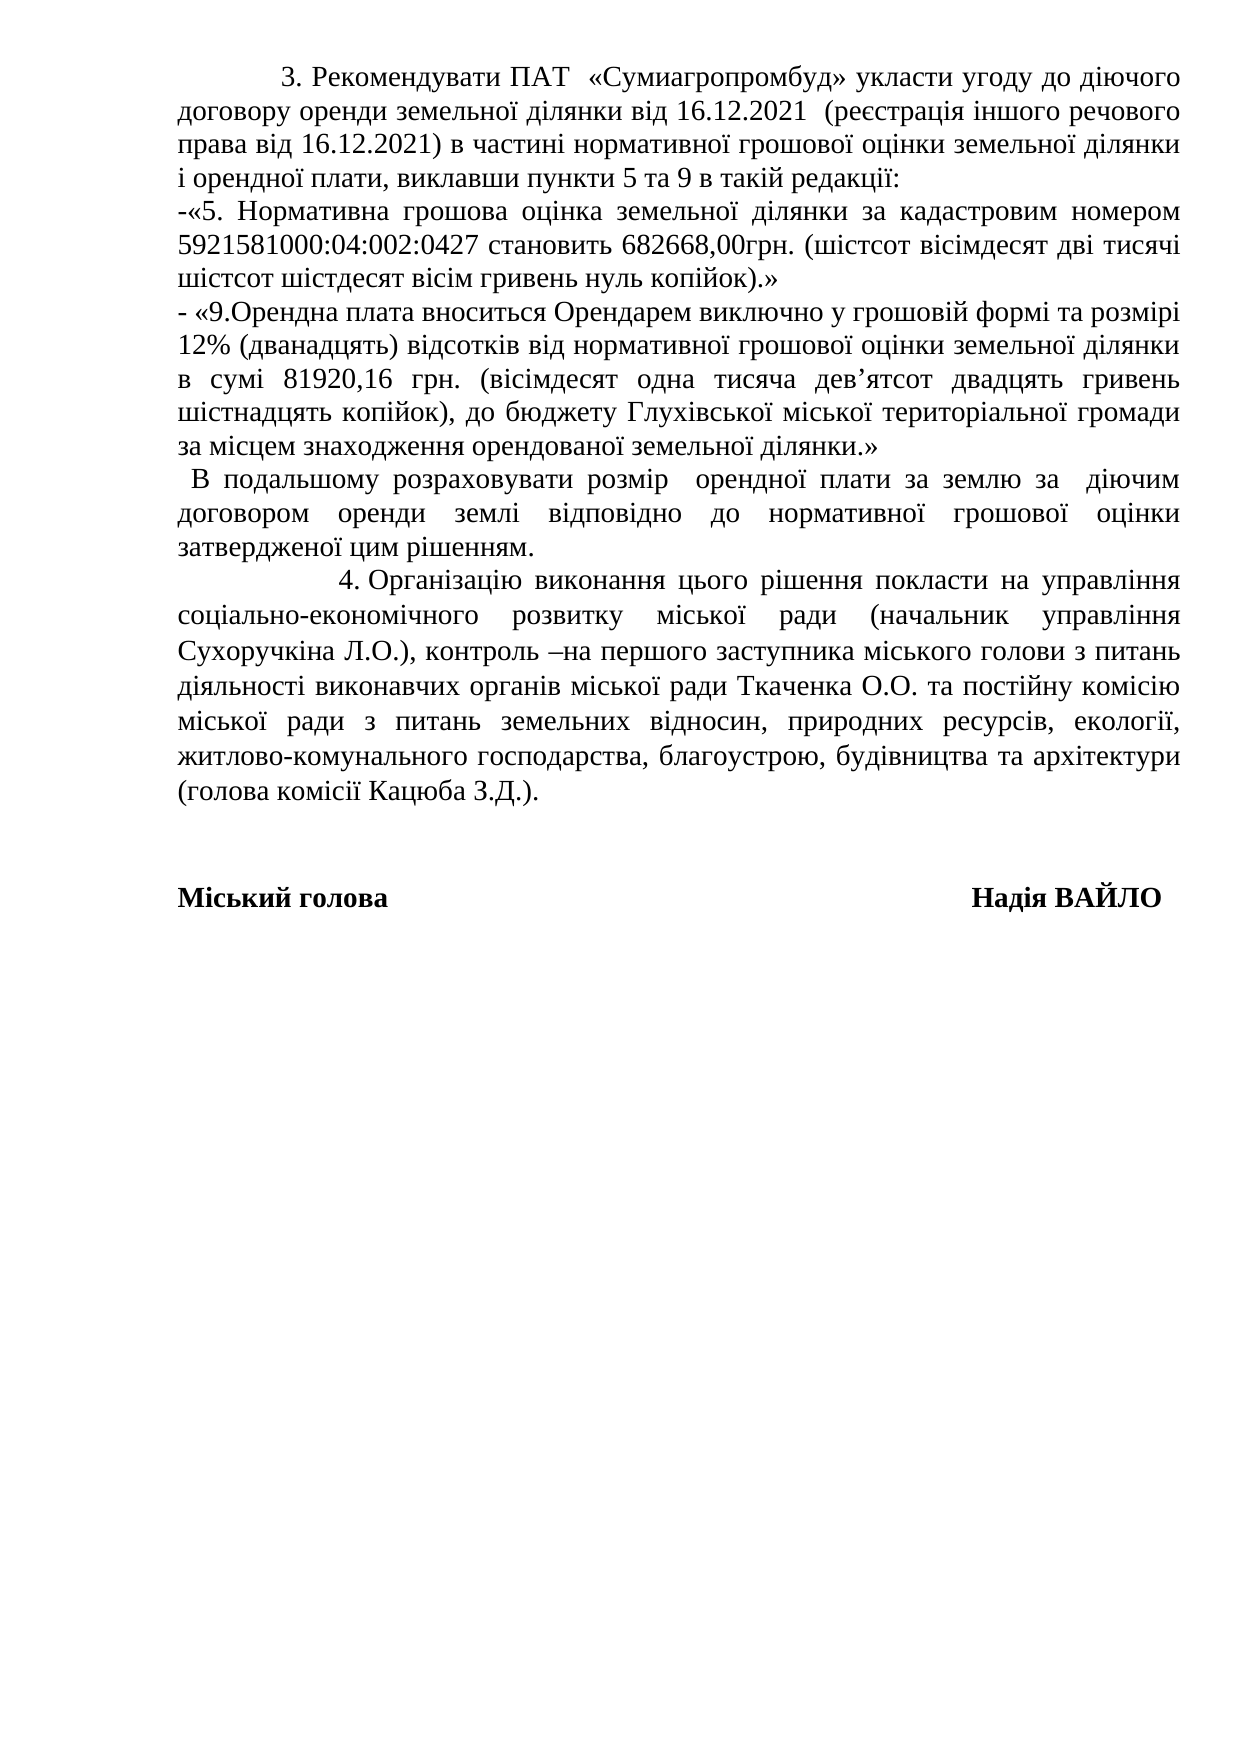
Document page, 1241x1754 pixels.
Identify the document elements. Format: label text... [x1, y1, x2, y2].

text 4. Організацію виконання цього рішення покласти на управління соціально-економічного розвитку міської ради (начальник управління Сухоручкіна Л.О.), контроль –на першого заступника міського голови з питань діяльності виконавчих органів міської ради Ткаченка О.О. та постійну комісію міської ради з питань земельних відносин, природних ресурсів, екології, житлово-комунального господарства, благоустрою, будівництва та архітектури (голова комісії Кацюба З.Д.). [177, 562, 1181, 807]
text Міський голова Надія ВАЙЛО [177, 880, 1181, 913]
text -«5. Нормативна грошова оцінка земельної ділянки за кадастровим номером 5921581000:04:002:0427 становить 682668,00грн. (шістсот вісімдесят дві тисячі шістсот шістдесят вісім гривень нуль копійок).» [177, 193, 1181, 294]
text 3. Рекомендувати ПАТ «Сумиагропромбуд» укласти угоду до діючого договору оренди земельної ділянки від 16.12.2021 (реєстрація іншого речового права від 16.12.2021) в частині нормативної грошової оцінки земельної ділянки і орендної плати, виклавши пункти 5 та 9 в такій редакції: [177, 59, 1181, 193]
text - «9.Орендна плата вноситься Орендарем виключно у грошовій формі та розмірі 12% (дванадцять) відсотків від нормативної грошової оцінки земельної ділянки в сумі 81920,16 грн. (вісімдесят одна тисяча дев’ятсот двадцять гривень шістнадцять копійок), до бюджету Глухівської міської територіальної громади за місцем знаходження орендованої земельної ділянки.» [177, 294, 1181, 462]
text В подальшому розраховувати розмір орендної плати за землю за діючим договором оренди землі відповідно до нормативної грошової оцінки затвердженої цим рішенням. [177, 462, 1181, 562]
